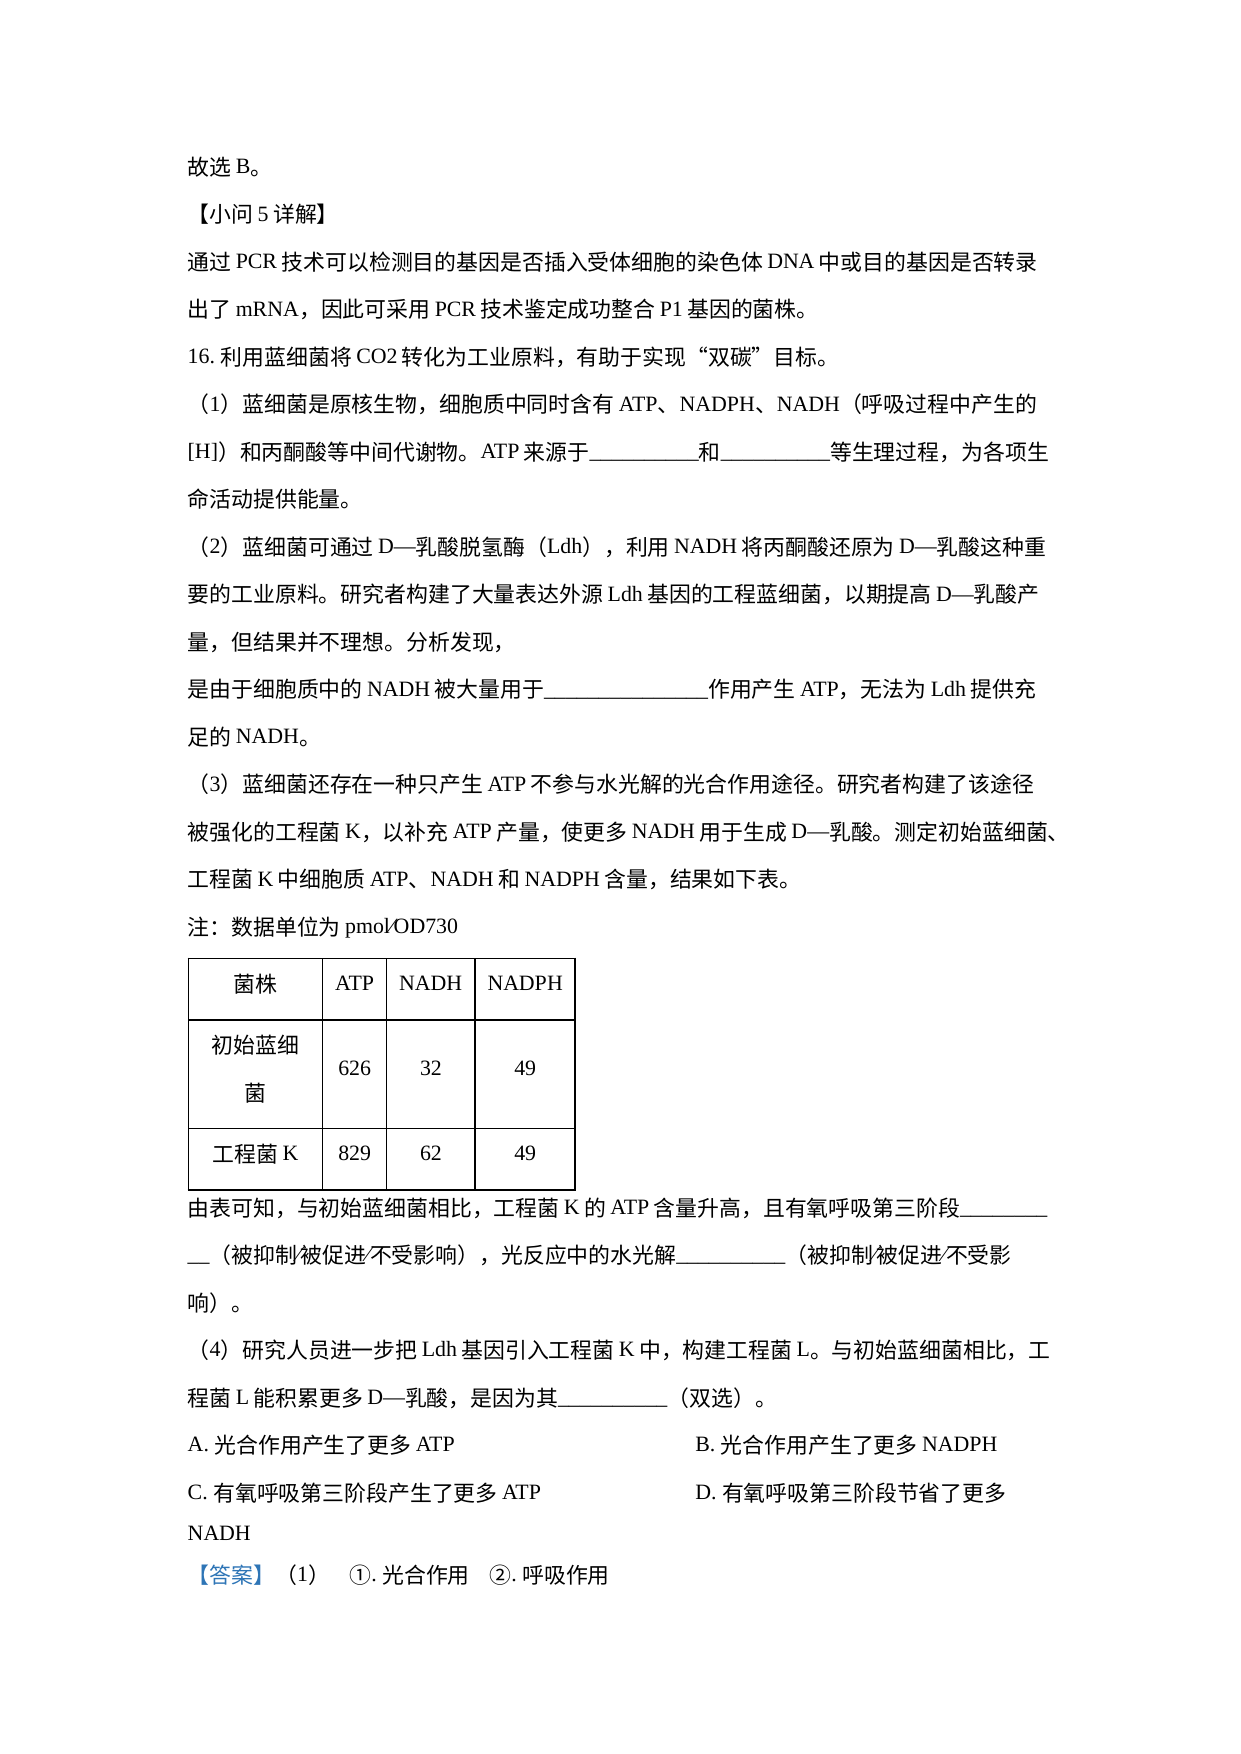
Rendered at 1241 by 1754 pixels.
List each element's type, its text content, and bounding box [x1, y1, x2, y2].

table_header NADPH [476, 959, 574, 1019]
text 是由于细胞质中的NADH被大量用于_______________作用产生ATP，无法为Ldh提供充足的NADH。 [187, 672, 1053, 752]
table_cell 49 [476, 1021, 574, 1128]
table_cell 49 [476, 1129, 574, 1189]
text 【小问5详解】 [187, 197, 1053, 229]
text 注：数据单位为pmol∕OD730 [187, 910, 1053, 942]
text C. 有氧呼吸第三阶段产生了更多ATP D. 有氧呼吸第三阶段节省了更多NADH [187, 1476, 1053, 1545]
text 【答案】（1） ①. 光合作用 ②. 呼吸作用 [187, 1558, 1053, 1589]
table_cell 工程菌K [189, 1129, 322, 1189]
text （3）蓝细菌还存在一种只产生ATP不参与水光解的光合作用途径。研究者构建了该途径被强化的工程菌K，以补充ATP产量，使更多NADH用于生成D—乳酸。测定初始蓝细菌、工程菌K中细胞质ATP、NADH和NADPH含量，结果如下表。 [187, 767, 1053, 894]
text （2）蓝细菌可通过D—乳酸脱氢酶（Ldh），利用NADH将丙酮酸还原为D—乳酸这种重要的工业原料。研究者构建了大量表达外源Ldh基因的工程蓝细菌，以期提高D—乳酸产量，但结果并不理想。分析发现， [187, 530, 1053, 657]
table_cell 初始蓝细菌 [189, 1021, 322, 1128]
text 16. 利用蓝细菌将CO2转化为工业原料，有助于实现“双碳”目标。 [187, 340, 1053, 372]
table_cell 829 [323, 1129, 386, 1189]
text （4）研究人员进一步把Ldh基因引入工程菌K中，构建工程菌L。与初始蓝细菌相比，工程菌L能积累更多D—乳酸，是因为其__________（双选）。 [187, 1333, 1053, 1412]
text 由表可知，与初始蓝细菌相比，工程菌K的ATP含量升高，且有氧呼吸第三阶段__________（被抑制∕被促进∕不受影响），光反应中的水光解__________（被抑制∕被促进∕不受影响）。 [187, 1191, 1053, 1317]
table_cell 62 [387, 1129, 474, 1189]
text （1）蓝细菌是原核生物，细胞质中同时含有ATP、NADPH、NADH（呼吸过程中产生的[H]）和丙酮酸等中间代谢物。ATP来源于__________和__________等生理过程，为各项生命活动提供能量。 [187, 387, 1053, 514]
text A. 光合作用产生了更多ATP B. 光合作用产生了更多NADPH [187, 1428, 1053, 1460]
text 通过PCR技术可以检测目的基因是否插入受体细胞的染色体DNA中或目的基因是否转录出了mRNA，因此可采用PCR技术鉴定成功整合P1基因的菌株。 [187, 245, 1053, 324]
table_header ATP [323, 959, 386, 1019]
text 故选B。 [187, 150, 1053, 182]
table_header NADH [387, 959, 474, 1019]
table_cell 32 [387, 1021, 474, 1128]
table_cell 626 [323, 1021, 386, 1128]
table_header 菌株 [189, 959, 322, 1019]
